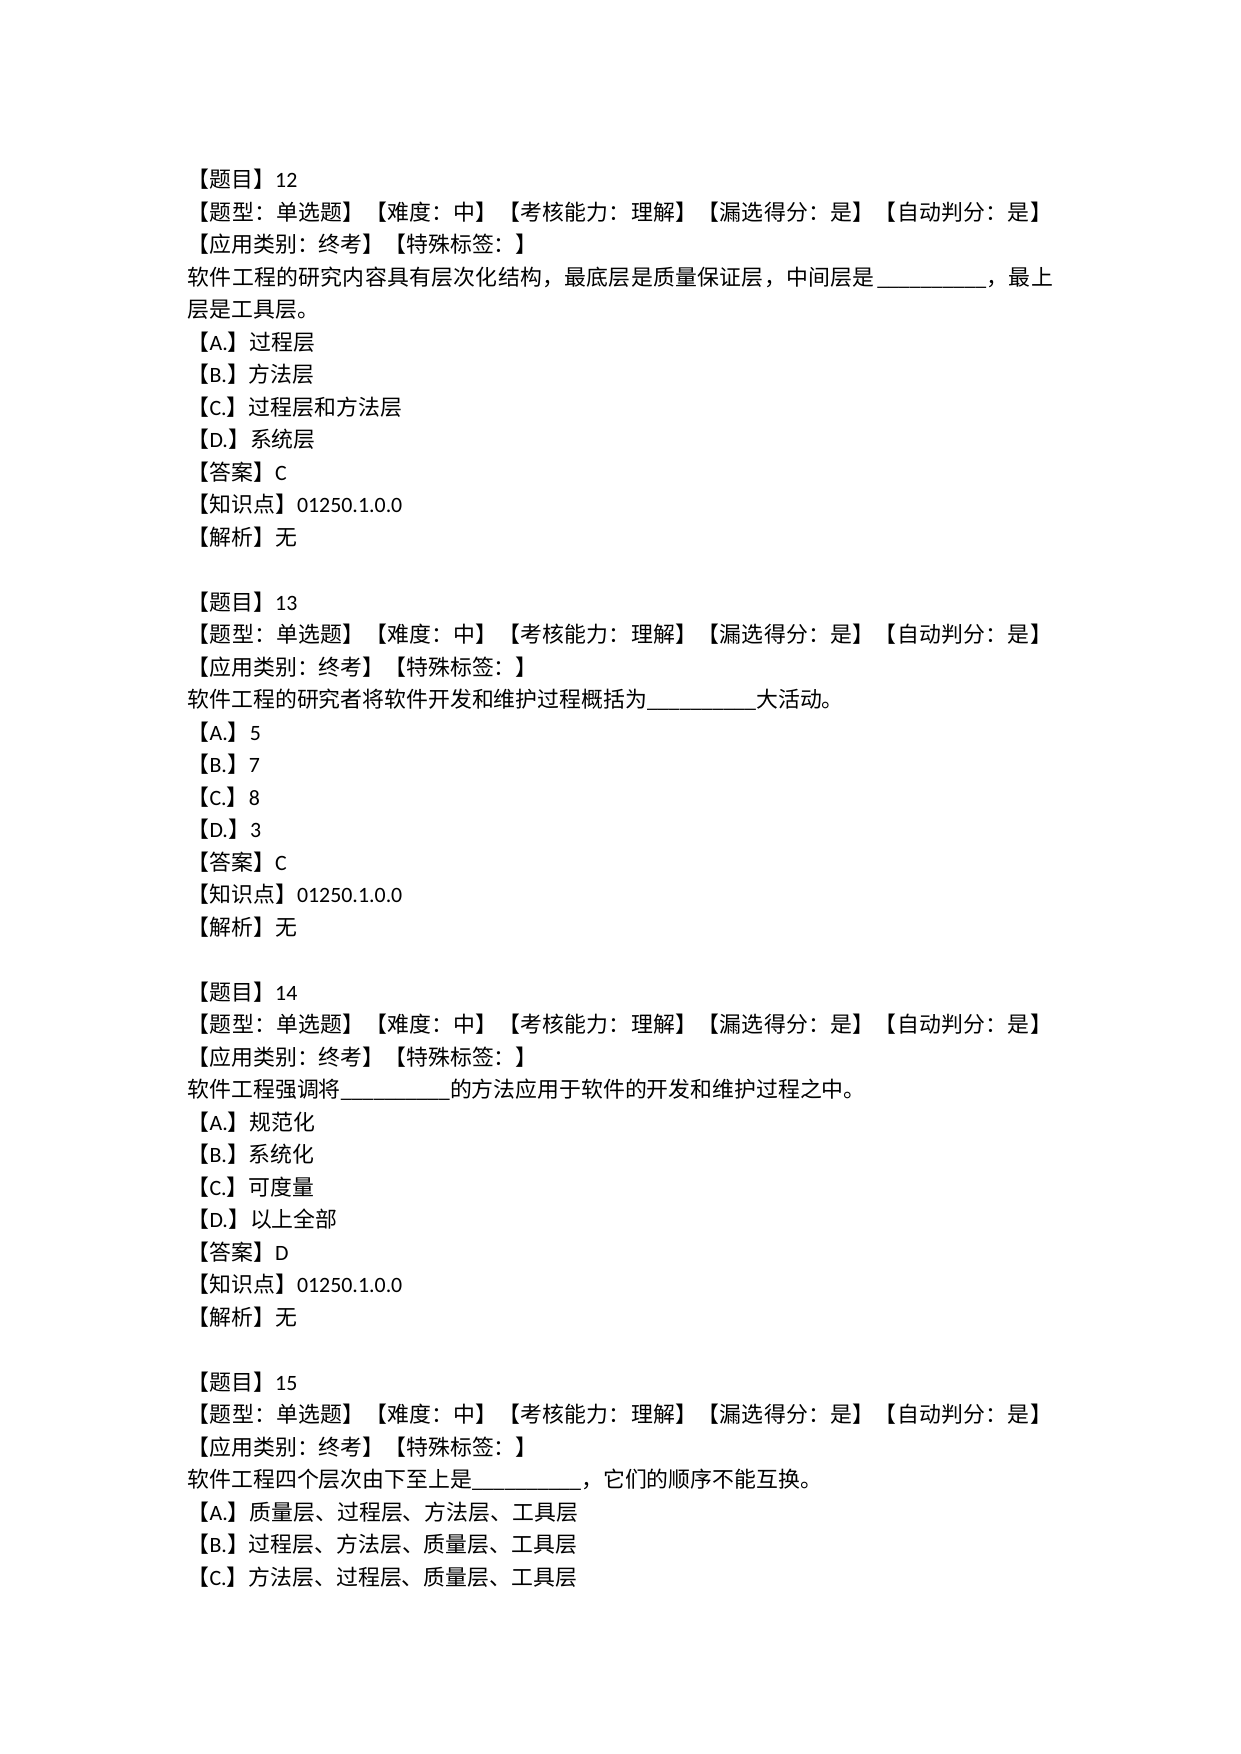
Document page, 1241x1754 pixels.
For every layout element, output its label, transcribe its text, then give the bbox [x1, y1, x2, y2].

text 【D.】系统层 [187, 422, 1053, 454]
text 【答案】C [187, 454, 1053, 487]
text 【A.】过程层 [187, 324, 1053, 357]
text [187, 1397, 1053, 1462]
text 【C.】可度量 [187, 1169, 1053, 1202]
text 【知识点】01250.1.0.0 [187, 487, 1053, 519]
text 【答案】C [187, 844, 1053, 877]
text 【A.】质量层、过程层、方法层、工具层 [187, 1494, 1053, 1527]
text 【D.】3 [187, 812, 1053, 844]
text 【题目】15 [187, 1364, 1053, 1397]
text 【B.】系统化 [187, 1137, 1053, 1169]
text 【C.】8 [187, 779, 1053, 812]
text 【D.】以上全部 [187, 1202, 1053, 1234]
text 软件工程的研究者将软件开发和维护过程概括为__________大活动。 [187, 682, 1053, 714]
text 【A.】5 [187, 714, 1053, 747]
text 【解析】无 [187, 1299, 1053, 1332]
text 【B.】7 [187, 747, 1053, 779]
text 【答案】D [187, 1234, 1053, 1267]
text 【题目】12 [187, 162, 1053, 194]
text 【题目】13 [187, 584, 1053, 617]
text 软件工程的研究内容具有层次化结构，最底层是质量保证层，中间层是__________，最上层是工具层。 [187, 259, 1053, 324]
text 【B.】过程层、方法层、质量层、工具层 [187, 1527, 1053, 1559]
text 【B.】方法层 [187, 357, 1053, 389]
text 【知识点】01250.1.0.0 [187, 877, 1053, 909]
text 软件工程四个层次由下至上是__________，它们的顺序不能互换。 [187, 1462, 1053, 1494]
text 【题型：单选题】【难度：中】【考核能力：理解】【漏选得分：是】【自动判分：是】【应用类别：终考】【特殊标签：】 [187, 617, 1053, 682]
text 【解析】无 [187, 909, 1053, 942]
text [187, 194, 1053, 259]
text 【C.】方法层、过程层、质量层、工具层 [187, 1559, 1053, 1592]
text 【知识点】01250.1.0.0 [187, 1267, 1053, 1299]
text 【A.】规范化 [187, 1104, 1053, 1137]
text 【解析】无 [187, 519, 1053, 552]
text 【题型：单选题】【难度：中】【考核能力：理解】【漏选得分：是】【自动判分：是】【应用类别：终考】【特殊标签：】 [187, 1007, 1053, 1072]
text 【题目】14 [187, 974, 1053, 1007]
text 软件工程强调将__________的方法应用于软件的开发和维护过程之中。 [187, 1072, 1053, 1104]
text 【C.】过程层和方法层 [187, 389, 1053, 422]
